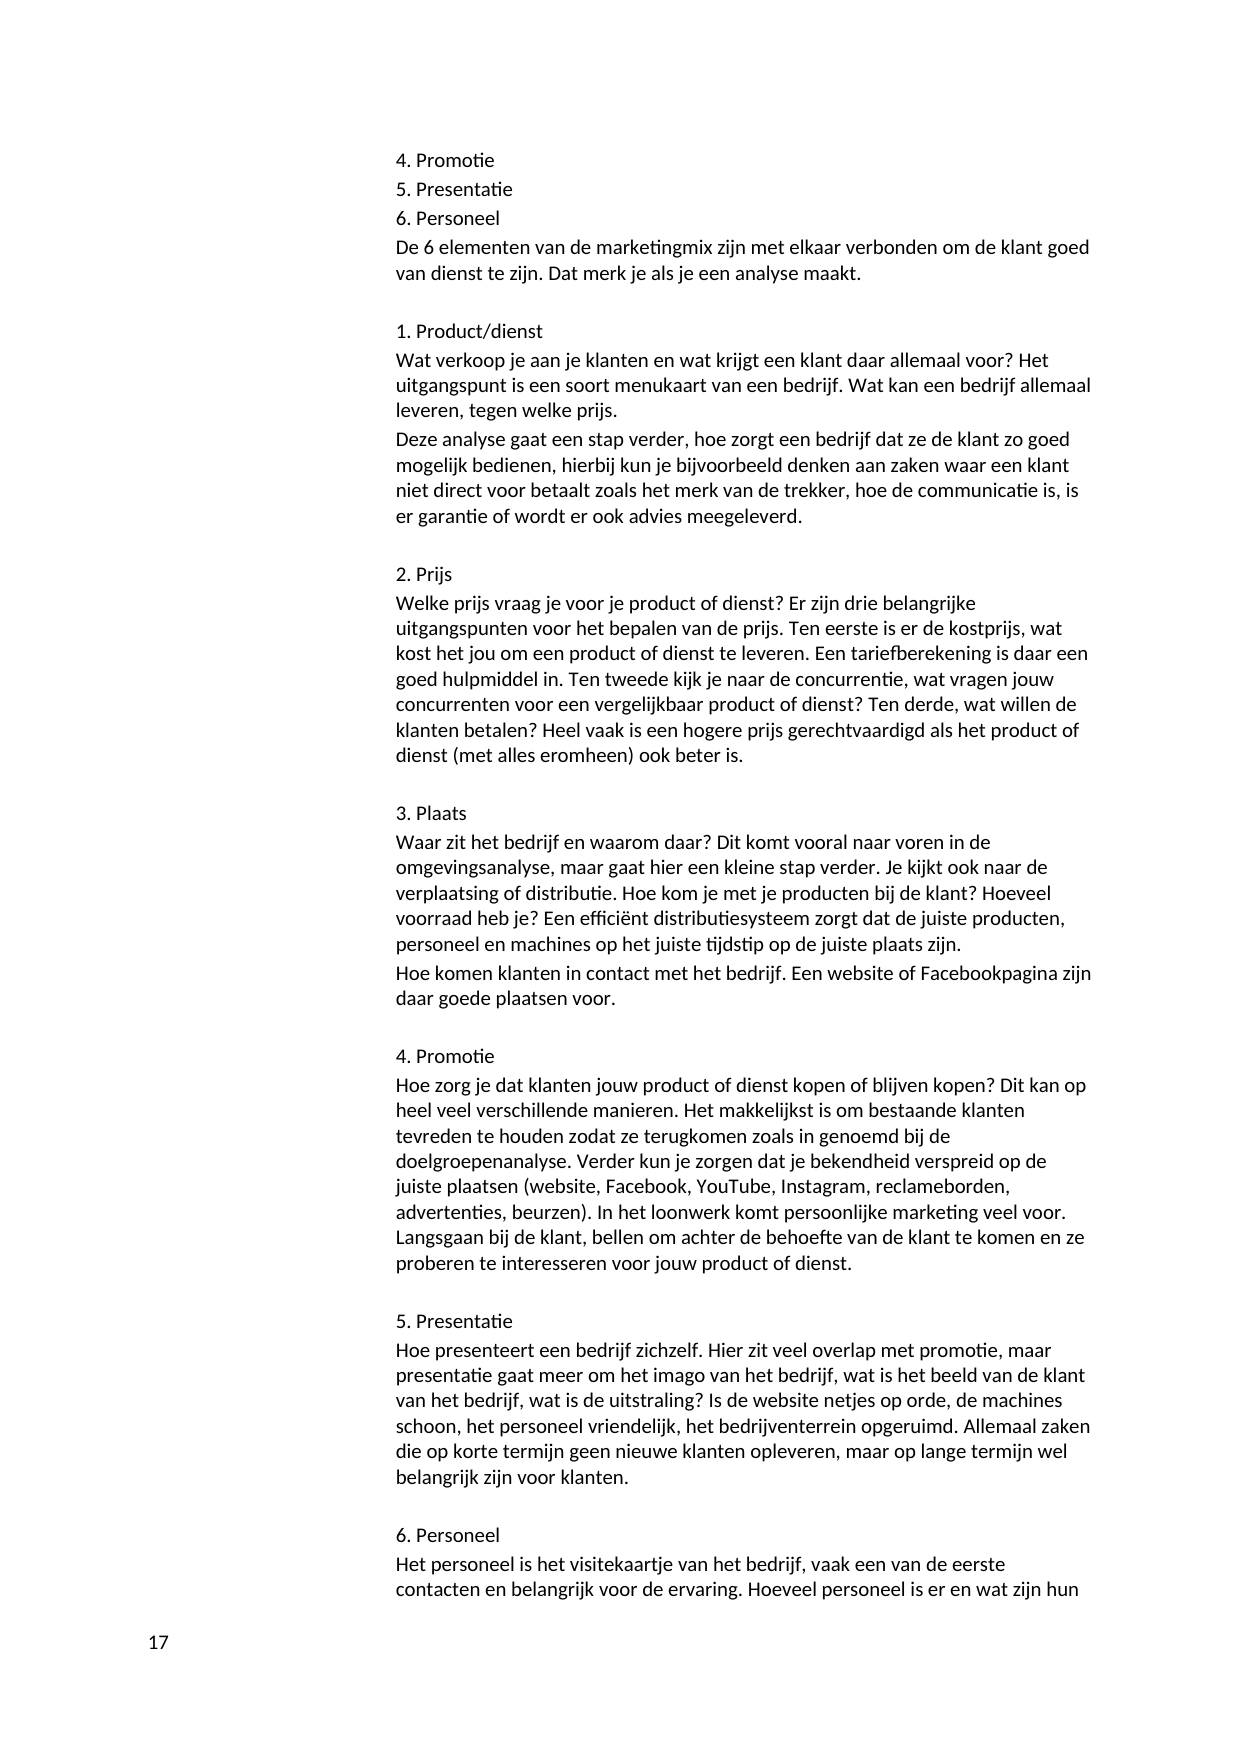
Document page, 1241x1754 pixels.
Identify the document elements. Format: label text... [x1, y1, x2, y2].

text 6. Personeel [148, 206, 1095, 231]
text 2. Prijs [148, 561, 1095, 586]
text Hoe zorg je dat klanten jouw product of dienst kopen of blijven kopen? Dit kan op heel veel verschillende manieren. Het makkelijkst is om bestaande klanten tevreden te houden zodat ze terugkomen zoals in genoemd bij de doelgroepenanalyse. Verder kun je zorgen dat je bekendheid verspreid op de juiste plaatsen (website, Facebook, YouTube, Instagram, reclameborden, advertenties, beurzen). In het loonwerk komt persoonlijke marketing veel voor. Langsgaan bij de klant, bellen om achter de behoefte van de klant te komen en ze proberen te interesseren voor jouw product of dienst. [148, 1072, 1095, 1275]
text 1. Product/dienst [148, 318, 1095, 343]
text Hoe presenteert een bedrijf zichzelf. Hier zit veel overlap met promotie, maar presentatie gaat meer om het imago van het bedrijf, wat is het beeld van de klant van het bedrijf, wat is de uitstraling? Is de website netjes op orde, de machines schoon, het personeel vriendelijk, het bedrijventerrein opgeruimd. Allemaal zaken die op korte termijn geen nieuwe klanten opleveren, maar op lange termijn wel belangrijk zijn voor klanten. [148, 1337, 1095, 1489]
text Waar zit het bedrijf en waarom daar? Dit komt vooral naar voren in de omgevingsanalyse, maar gaat hier een kleine stap verder. Je kijkt ook naar de verplaatsing of distributie. Hoe kom je met je producten bij de klant? Hoeveel voorraad heb je? Een efficiënt distributiesysteem zorgt dat de juiste producten, personeel en machines op het juiste tijdstip op de juiste plaats zijn. [148, 829, 1095, 956]
text 5. Presentatie [148, 177, 1095, 202]
text Welke prijs vraag je voor je product of dienst? Er zijn drie belangrijke uitgangspunten voor het bepalen van de prijs. Ten eerste is er de kostprijs, wat kost het jou om een product of dienst te leveren. Een tariefberekening is daar een goed hulpmiddel in. Ten tweede kijk je naar de concurrentie, wat vragen jouw concurrenten voor een vergelijkbaar product of dienst? Ten derde, wat willen de klanten betalen? Heel vaak is een hogere prijs gerechtvaardigd als het product of dienst (met alles eromheen) ook beter is. [148, 590, 1095, 768]
text 6. Personeel [148, 1522, 1095, 1547]
text 3. Plaats [148, 800, 1095, 826]
text 5. Presentatie [148, 1308, 1095, 1333]
text Deze analyse gaat een stap verder, hoe zorgt een bedrijf dat ze de klant zo goed mogelijk bedienen, hierbij kun je bijvoorbeeld denken aan zaken waar een klant niet direct voor betaalt zoals het merk van de trekker, hoe de communicatie is, is er garantie of wordt er ook advies meegeleverd. [148, 427, 1095, 528]
text 4. Promotie [148, 1043, 1095, 1068]
text Wat verkoop je aan je klanten en wat krijgt een klant daar allemaal voor? Het uitgangspunt is een soort menukaart van een bedrijf. Wat kan een bedrijf allemaal leveren, tegen welke prijs. [148, 347, 1095, 423]
text Hoe komen klanten in contact met het bedrijf. Een website of Facebookpagina zijn daar goede plaatsen voor. [148, 960, 1095, 1011]
text De 6 elementen van de marketingmix zijn met elkaar verbonden om de klant goed van dienst te zijn. Dat merk je als je een analyse maakt. [148, 234, 1095, 285]
text 4. Promotie [148, 148, 1095, 173]
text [148, 1551, 1095, 1602]
